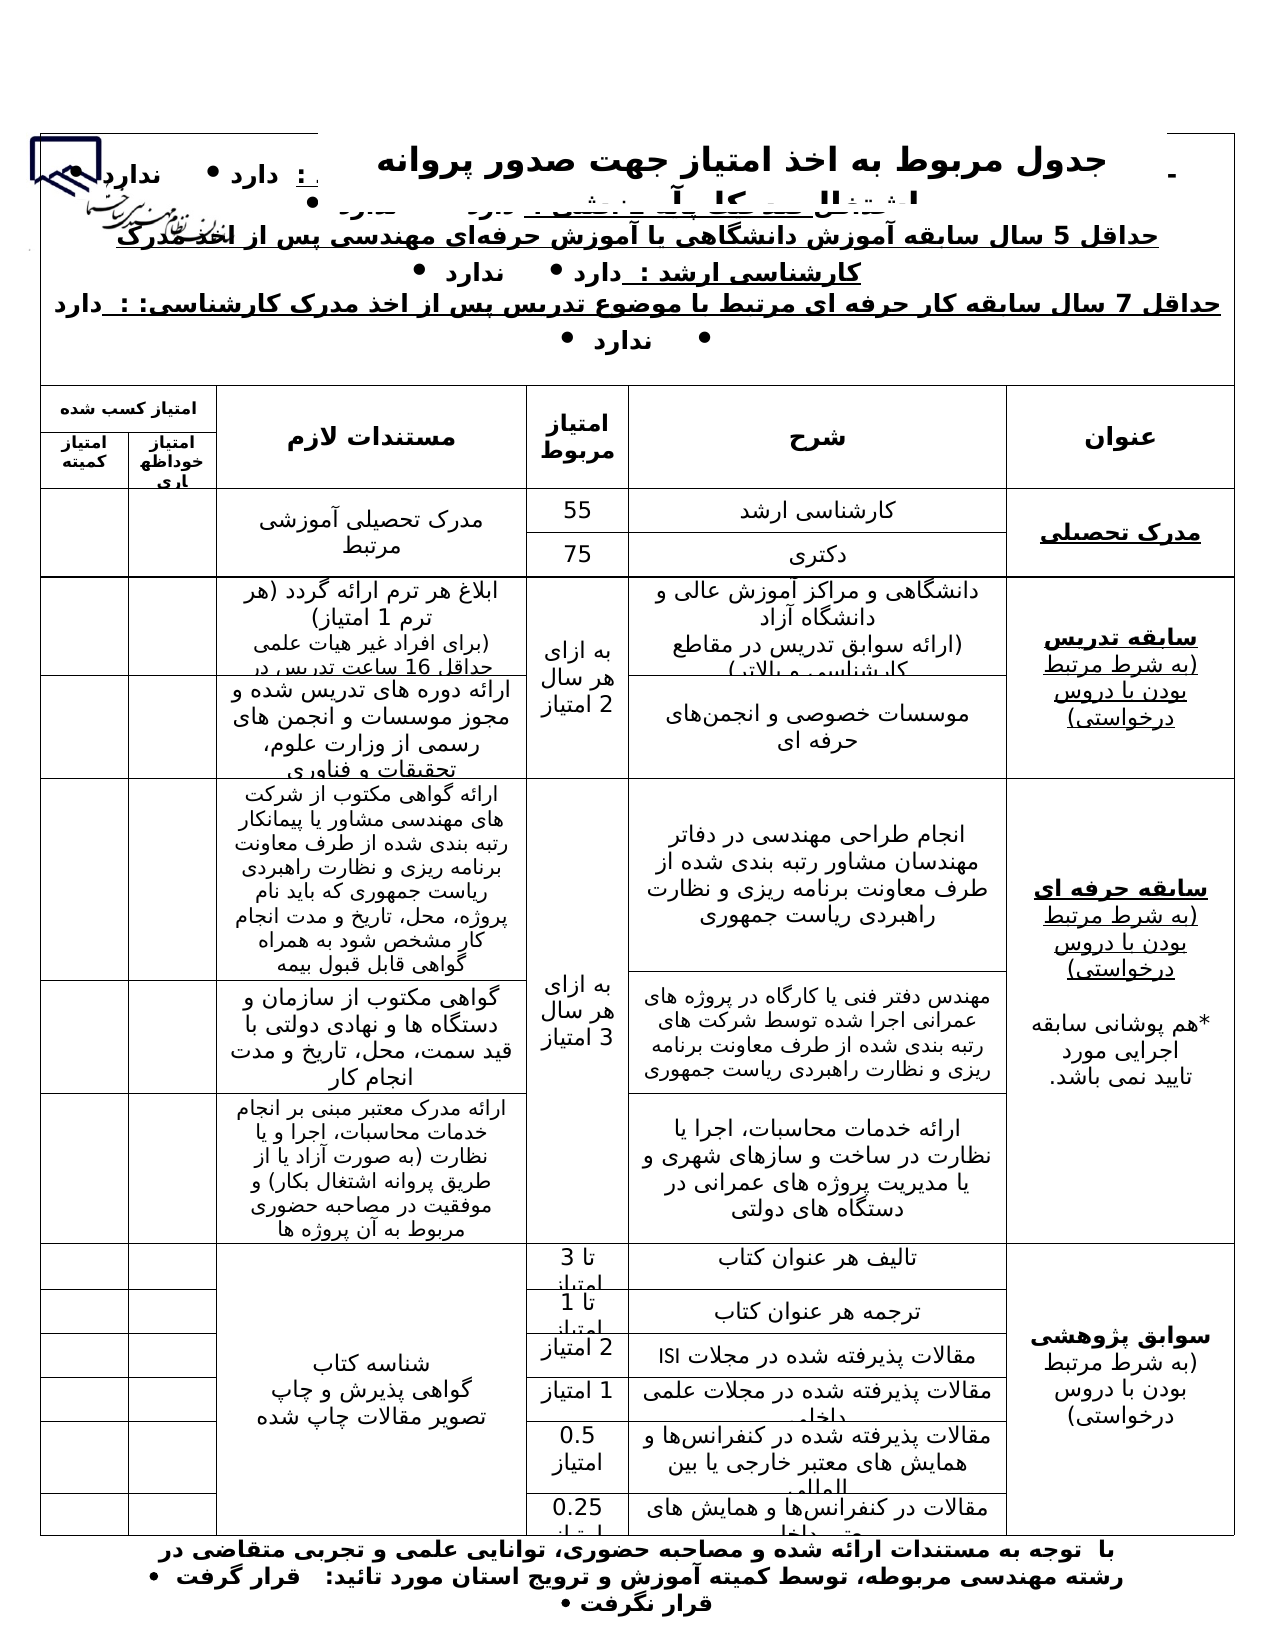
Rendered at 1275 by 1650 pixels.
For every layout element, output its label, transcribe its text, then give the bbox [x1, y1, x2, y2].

table_cell مدرک تحصیلی [1007, 489, 1234, 576]
table_cell ارائه گواهی مکتوب از شرکت های مهندسی مشاور یا پیمانکار رتبه بندی شده از طرف معاونت برنامه ریزی و نظارت راهبردی ریاست جمهوری که باید نام پروژه، محل، تاریخ و مدت انجام کار مشخص شود به همراه گواهی قابل قبول بیمه [217, 779, 526, 980]
table_cell امتیاز کمیته [41, 433, 128, 488]
table_cell گواهی مکتوب از سازمان و دستگاه ها و نهادی دولتی با قید سمت، محل، تاریخ و مدت انجام کار [217, 981, 526, 1093]
table_cell [41, 779, 128, 980]
table_cell مهندس دفتر فنی یا کارگاه در پروژه های عمرانی اجرا شده توسط شرکت های رتبه بندی شده از طرف معاونت برنامه ریزی و نظارت راهبردی ریاست جمهوری [629, 972, 1006, 1093]
table_cell دکتری [629, 533, 1006, 576]
table_cell [129, 1334, 216, 1377]
table_cell امتیاز خوداظهاری [129, 433, 216, 488]
table_cell [129, 1094, 216, 1243]
table_cell [41, 676, 128, 777]
table_cell [41, 1094, 128, 1243]
table_cell [41, 981, 128, 1093]
table_cell [41, 1244, 128, 1288]
table_cell [41, 1422, 128, 1493]
table_cell 0.5 امتیاز [527, 1422, 628, 1493]
table_cell موسسات خصوصی و انجمن‌های حرفه ای [629, 676, 1006, 777]
table_cell دانشگاهی و مراکز آموزش عالی و دانشگاه آزاد (ارائه سوابق تدریس در مقاطع کارشناسی و بالاتر) [629, 578, 1006, 675]
table_cell تا 1 امتیاز [527, 1290, 628, 1333]
table_cell سوابق پژوهشی (به شرط مرتبط بودن با دروس درخواستی) [1007, 1244, 1234, 1535]
table_cell 1 امتیاز [527, 1378, 628, 1421]
table_cell [129, 1244, 216, 1288]
table_cell [129, 489, 216, 576]
table_cell تا 3 امتیاز [527, 1244, 628, 1288]
table_cell [129, 1378, 216, 1421]
table_cell مدرک تحصیلی آموزشی مرتبط [217, 489, 526, 576]
table_cell امتیاز کسب شده [41, 386, 216, 432]
table_cell مقالات در کنفرانس‌ها و همایش های معتبر داخلی [629, 1494, 1006, 1535]
text با توجه به مستندات ارائه شده و مصاحبه حضوری، توانایی علمی و تجربی متقاضی در رشته مهندسی مربوطه، توسط کمیته آموزش و ترویج استان مورد تائید: قرار گرفت قرار نگرفت [150, 1536, 1125, 1616]
table_cell ارائه دوره های تدریس شده و مجوز موسسات و انجمن های رسمی از وزارت علوم، تحقیقات و فناوری [217, 676, 526, 777]
table_cell [41, 578, 128, 675]
table_cell 55 [527, 489, 628, 532]
table_header شرایط اصلی احراز: حداقل مدرک کارشناسی ارشد در یکی از رشته های اصلی و مرتبط : دارد ندارد حداقل صلاحیت پایه 2 اصلی : دارد ندارد حداقل 5 سال سابقه آموزش دانشگاهی یا آموزش حرفه‌ای مهندسی پس از اخذ مدرک کارشناسی ارشد : دارد ندارد حداقل 7 سال سابقه کار حرفه ای مرتبط با موضوع تدریس پس از اخذ مدرک کارشناسی: : دارد ندارد [41, 134, 1234, 385]
table_cell 2 امتیاز [527, 1334, 628, 1377]
table_cell ترجمه هر عنوان کتاب [629, 1290, 1006, 1333]
table_cell مستندات لازم [217, 386, 526, 488]
table_cell کارشناسی ارشد [629, 489, 1006, 532]
table_cell ارائه خدمات محاسبات، اجرا یا نظارت در ساخت و سازهای شهری و یا مدیریت پروژه های عمرانی در دستگاه های دولتی [629, 1094, 1006, 1243]
table_cell به ازای هر سال 2 امتیاز [527, 578, 628, 777]
table_cell [41, 1378, 128, 1421]
table_cell شناسه کتاب گواهی پذیرش و چاپ تصویر مقالات چاپ شده [217, 1244, 526, 1535]
table_cell سابقه حرفه ای (به شرط مرتبط بودن با دروس درخواستی) *هم پوشانی سابقه اجرایی مورد تایید نمی باشد. [1007, 779, 1234, 1243]
table_cell [41, 1494, 128, 1535]
table_cell شرح [629, 386, 1006, 488]
table_cell مقالات پذیرفته شده در کنفرانس‌ها و همایش های معتبر خارجی یا بین المللی [629, 1422, 1006, 1493]
table_cell سابقه تدریس (به شرط مرتبط بودن با دروس درخواستی) [1007, 578, 1234, 777]
table_cell [129, 1290, 216, 1333]
table_cell ارائه مدرک معتبر مبنی بر انجام خدمات محاسبات، اجرا و یا نظارت (به صورت آزاد یا از طریق پروانه اشتغال بکار) و موفقیت در مصاحبه حضوری مربوط به آن پروژه ها [217, 1094, 526, 1243]
table_cell به ازای هر سال 3 امتیاز [527, 779, 628, 1243]
table_cell [129, 578, 216, 675]
table_cell [129, 1422, 216, 1493]
table_cell 75 [527, 533, 628, 576]
table_cell مقالات پذیرفته شده در مجلات علمی داخلی [629, 1378, 1006, 1421]
table_cell [129, 1494, 216, 1535]
table_cell تالیف هر عنوان کتاب [629, 1244, 1006, 1288]
table_cell عنوان [1007, 386, 1234, 488]
table_cell انجام طراحی مهندسی در دفاتر مهندسان مشاور رتبه بندی شده از طرف معاونت برنامه ریزی و نظارت راهبردی ریاست جمهوری [629, 779, 1006, 971]
table_cell [129, 779, 216, 980]
table_cell [41, 1334, 128, 1377]
picture [24, 132, 40, 251]
table_cell [41, 1290, 128, 1333]
table_cell 0.25 امتیاز [527, 1494, 628, 1535]
table_cell [129, 981, 216, 1093]
table_cell [129, 676, 216, 777]
table_cell مقالات پذیرفته شده در مجلات ISI [629, 1334, 1006, 1377]
table_cell ابلاغ هر ترم ارائه گردد (هر ترم 1 امتیاز) (برای افراد غیر هیات علمی حداقل 16 ساعت تدریس در هفته معادل یک ترم است.) [217, 578, 526, 675]
table_cell [41, 489, 128, 576]
table_cell امتیاز مربوط [527, 386, 628, 488]
